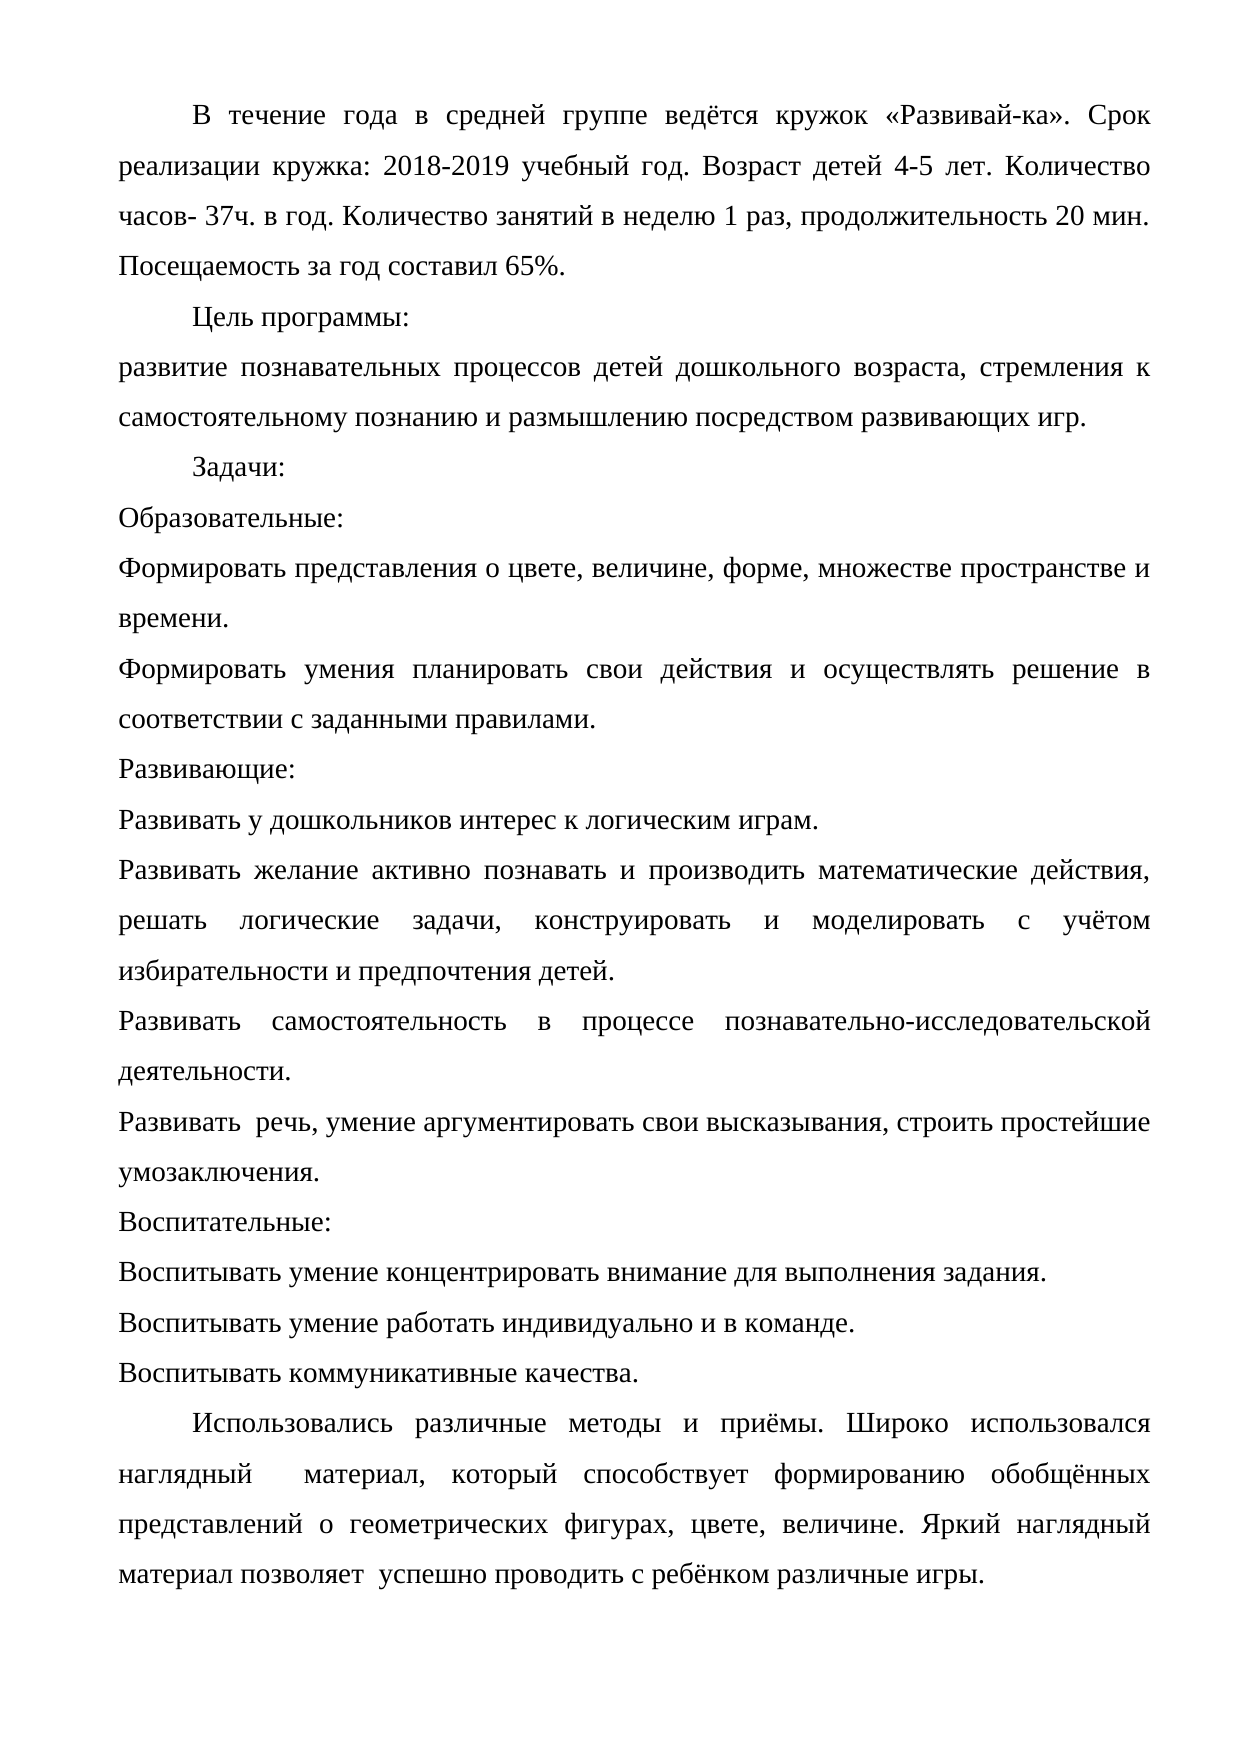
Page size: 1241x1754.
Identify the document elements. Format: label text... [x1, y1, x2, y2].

text Развивать речь, умение аргументировать свои высказывания, строить простейшие умозаключения. [118, 1104, 1152, 1187]
text Использовались различные методы и приёмы. Широко использовался наглядный материал, который способствует формированию обобщённых представлений о геометрических фигурах, цвете, величине. Яркий наглядный материал позволяет успешно проводить с ребёнком различные игры. [118, 1406, 1152, 1590]
text Цель программы: [118, 299, 1152, 332]
text Формировать умения планировать свои действия и осуществлять решение в соответствии с заданными правилами. [118, 651, 1152, 735]
text В течение года в средней группе ведётся кружок «Развивай-ка». Срок реализации кружка: 2018-2019 учебный год. Возраст детей 4-5 лет. Количество часов- 37ч. в год. Количество занятий в неделю 1 раз, продолжительность 20 мин. Посещаемость за год составил 65%. [118, 97, 1152, 282]
text Воспитывать умение работать индивидуально и в команде. [118, 1305, 1152, 1338]
text Образовательные: [118, 500, 1152, 533]
text развитие познавательных процессов детей дошкольного возраста, стремления к самостоятельному познанию и размышлению посредством развивающих игр. [118, 349, 1152, 433]
text Воспитывать умение концентрировать внимание для выполнения задания. [118, 1254, 1152, 1288]
text Развивать желание активно познавать и производить математические действия, решать логические задачи, конструировать и моделировать с учётом избирательности и предпочтения детей. [118, 852, 1152, 986]
text Развивать самостоятельность в процессе познавательно-исследовательской деятельности. [118, 1003, 1152, 1087]
text Развивать у дошкольников интерес к логическим играм. [118, 802, 1152, 835]
text Воспитательные: [118, 1204, 1152, 1238]
text Развивающие: [118, 751, 1152, 785]
text Задачи: [118, 449, 1152, 483]
text Воспитывать коммуникативные качества. [118, 1355, 1152, 1389]
text Формировать представления о цвете, величине, форме, множестве пространстве и времени. [118, 550, 1152, 634]
